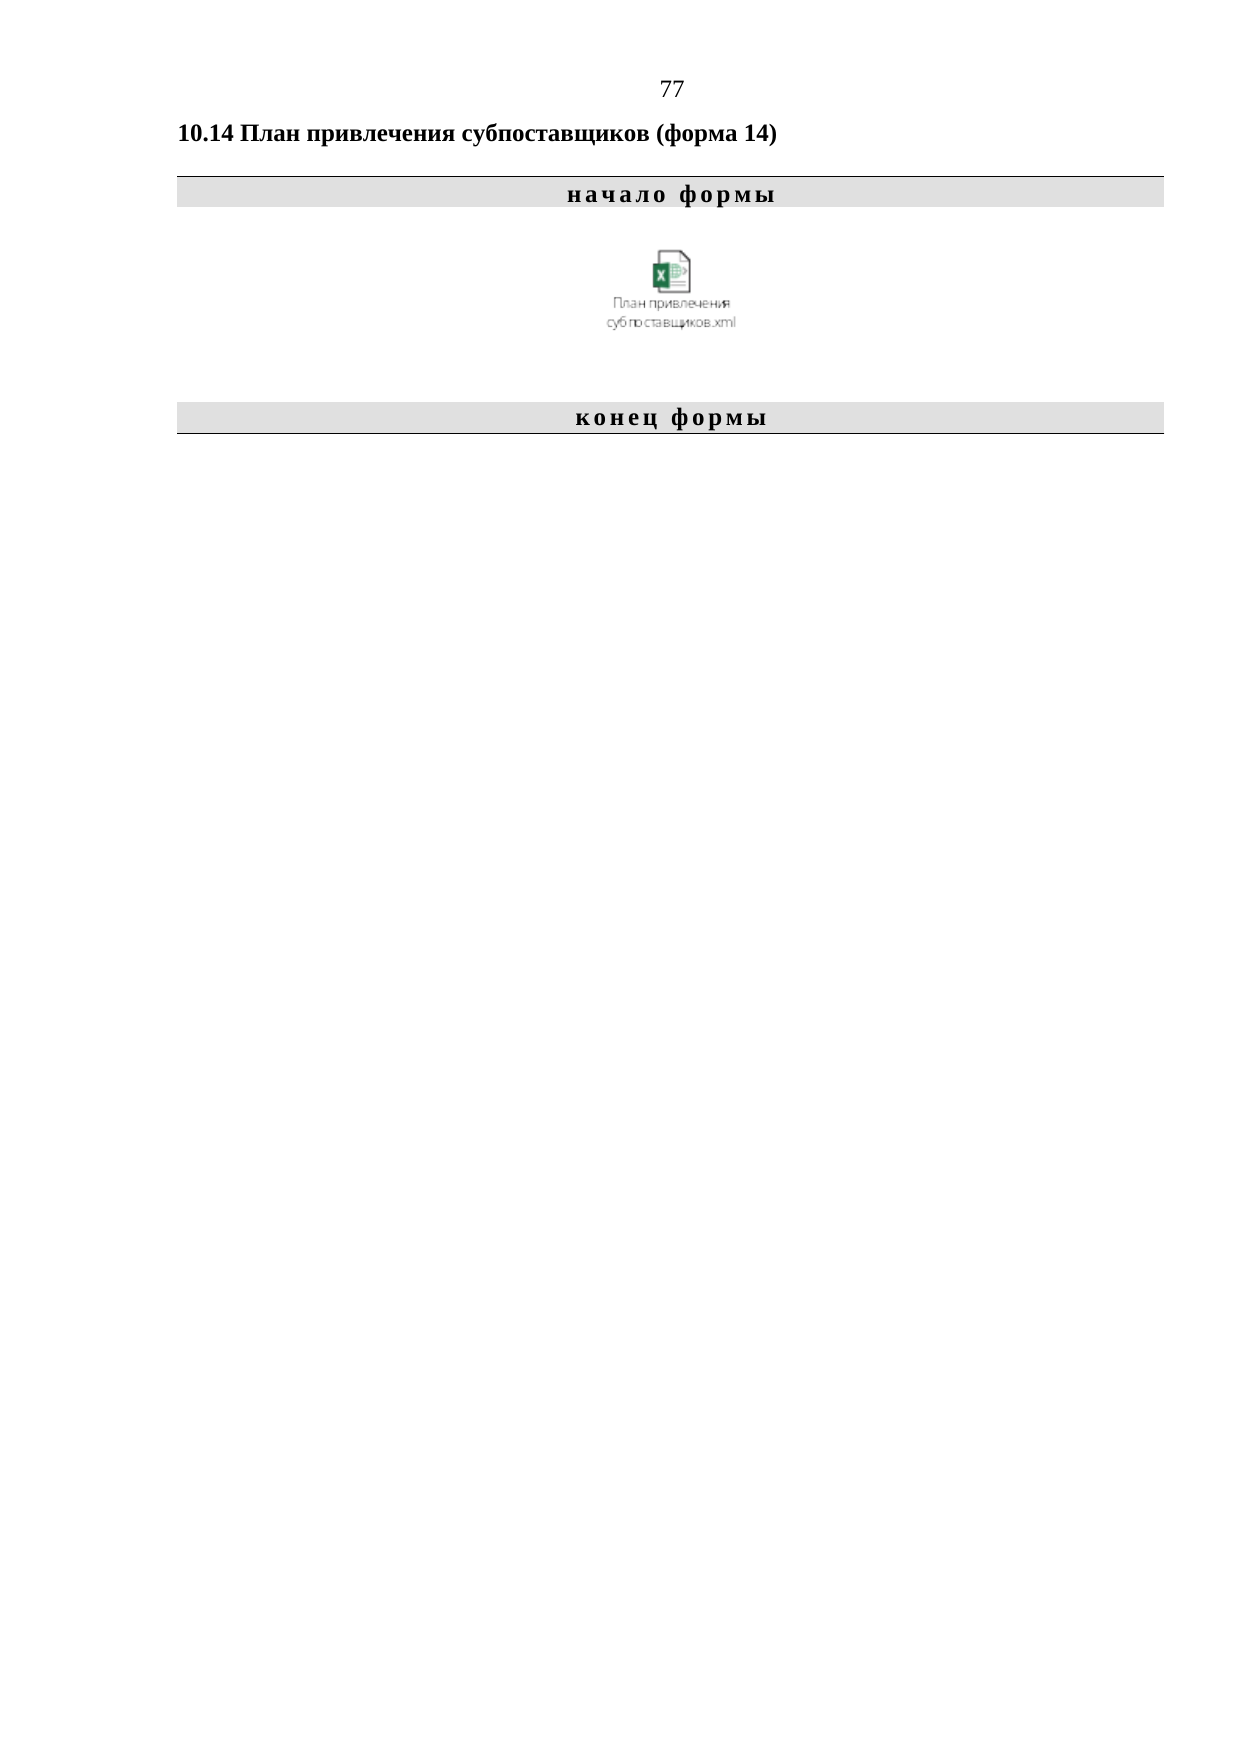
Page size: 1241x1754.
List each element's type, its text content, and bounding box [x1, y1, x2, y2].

text конец формы [177, 402, 1164, 433]
text 10.14 План привлечения субпоставщиков (форма 14) [177, 118, 1167, 147]
text начало формы [177, 177, 1164, 207]
